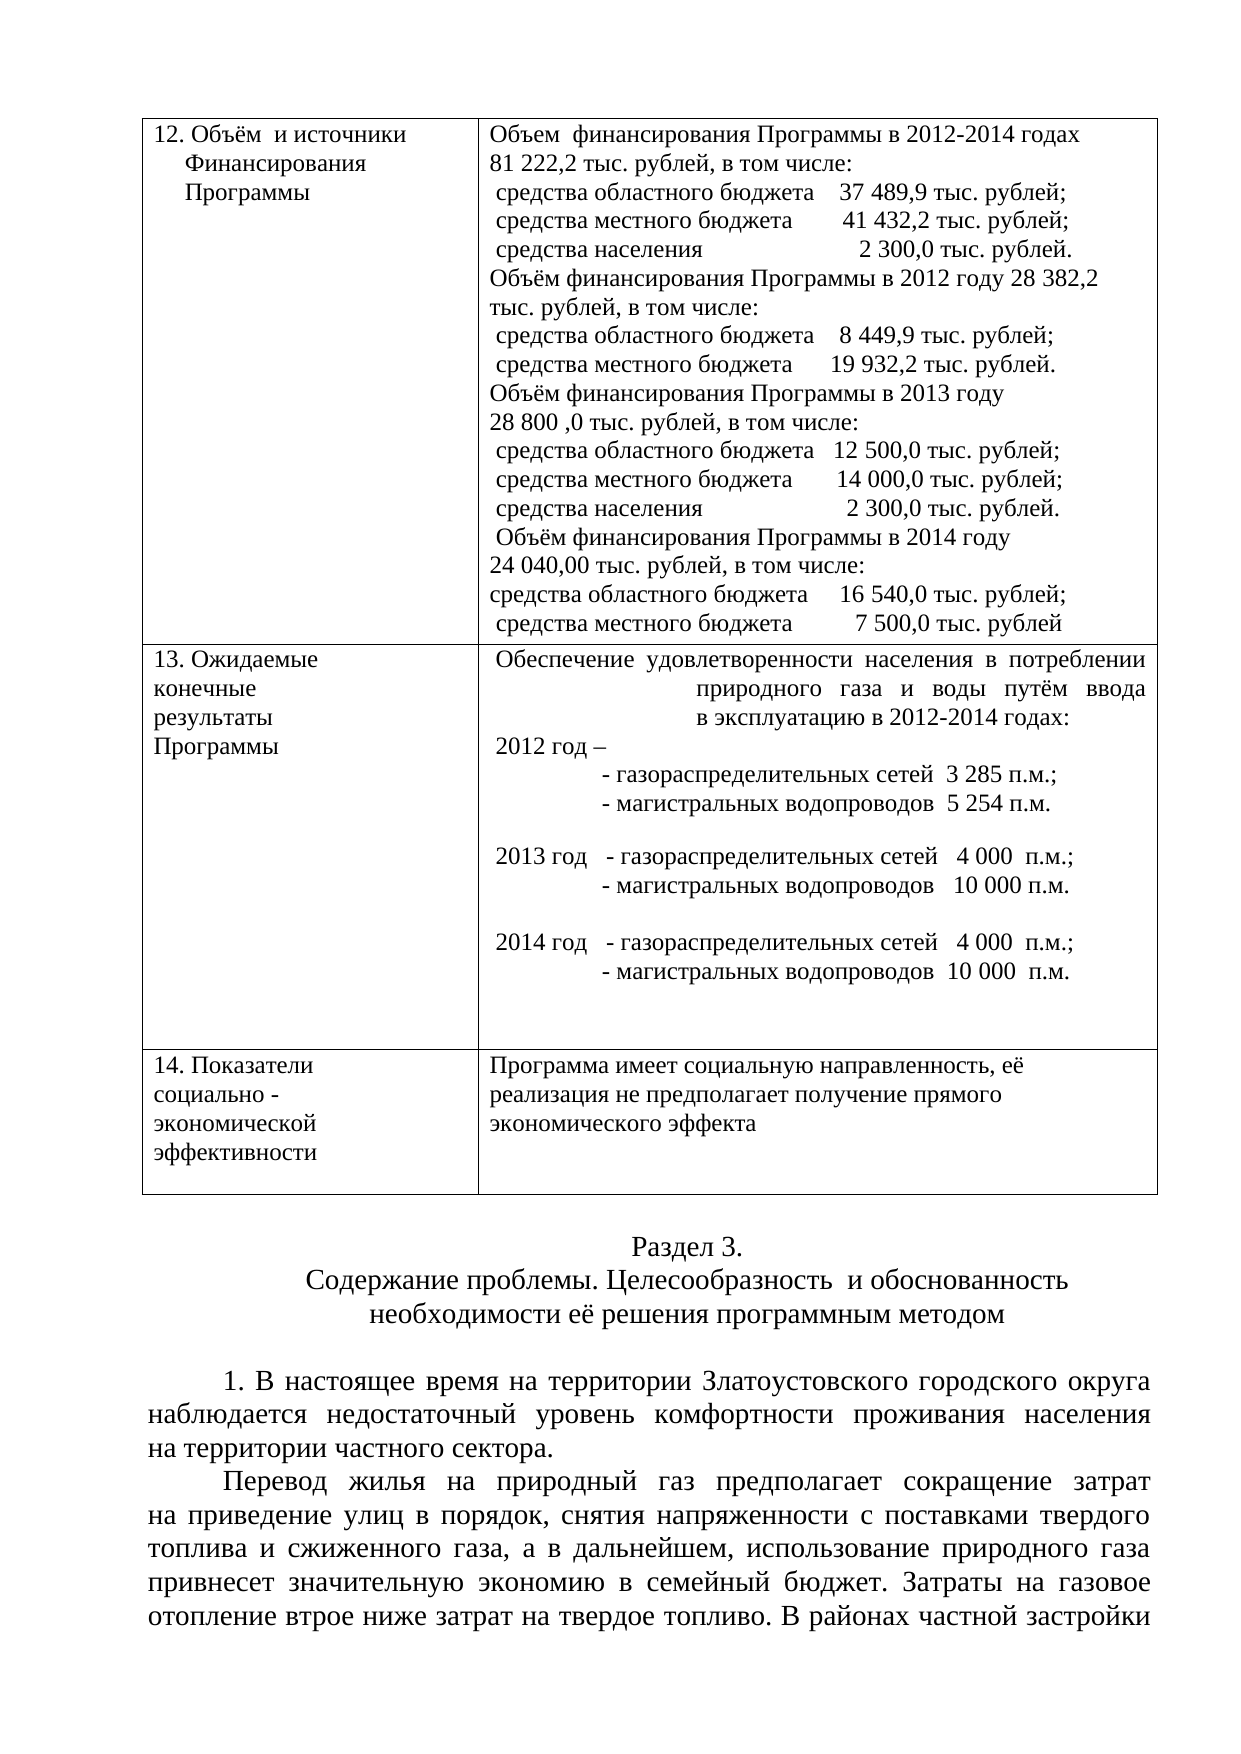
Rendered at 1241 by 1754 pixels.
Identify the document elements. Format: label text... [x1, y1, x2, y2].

table_cell 14. Показатели социально - экономической эффективности [143, 1050, 478, 1194]
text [148, 1463, 1152, 1631]
table_cell Обеспечение удовлетворенности населения в потреблении природного газа и воды путём ввода в эксплуатацию в 2012-2014 годах: 2012 год – - газораспределительных сетей 3 285 п.м.; - магистральных водопроводов 5 254 п.м. 2013 год - газораспределительных сетей 4 000 п.м.; - магистральных водопроводов 10 000 п.м. 2014 год - газораспределительных сетей 4 000 п.м.; - магистральных водопроводов 10 000 п.м. [479, 645, 1157, 1049]
table_cell 13. Ожидаемые конечные результаты Программы [143, 645, 478, 1049]
table_cell Объем финансирования Программы в 2012-2014 годах 81 222,2 тыс. рублей, в том числе: средства областного бюджета 37 489,9 тыс. рублей; средства местного бюджета 41 432,2 тыс. рублей; средства населения 2 300,0 тыс. рублей. Объём финансирования Программы в 2012 году 28 382,2 тыс. рублей, в том числе: средства областного бюджета 8 449,9 тыс. рублей; средства местного бюджета 19 932,2 тыс. рублей. Объём финансирования Программы в 2013 году 28 800 ,0 тыс. рублей, в том числе: средства областного бюджета 12 500,0 тыс. рублей; средства местного бюджета 14 000,0 тыс. рублей; средства населения 2 300,0 тыс. рублей. Объём финансирования Программы в 2014 году 24 040,00 тыс. рублей, в том числе: средства областного бюджета 16 540,0 тыс. рублей; средства местного бюджета 7 500,0 тыс. рублей [479, 119, 1157, 643]
table_cell 12. Объём и источники Финансирования Программы [143, 119, 478, 643]
text необходимости её решения программным методом [148, 1296, 1152, 1329]
text 1. В настоящее время на территории Златоустовского городского округа наблюдается недостаточный уровень комфортности проживания населения на территории частного сектора. [148, 1363, 1152, 1463]
text Содержание проблемы. Целесообразность и обоснованность [148, 1262, 1152, 1296]
text Раздел 3. [148, 1229, 1152, 1262]
table_cell Программа имеет социальную направленность, её реализация не предполагает получение прямого экономического эффекта [479, 1050, 1157, 1194]
